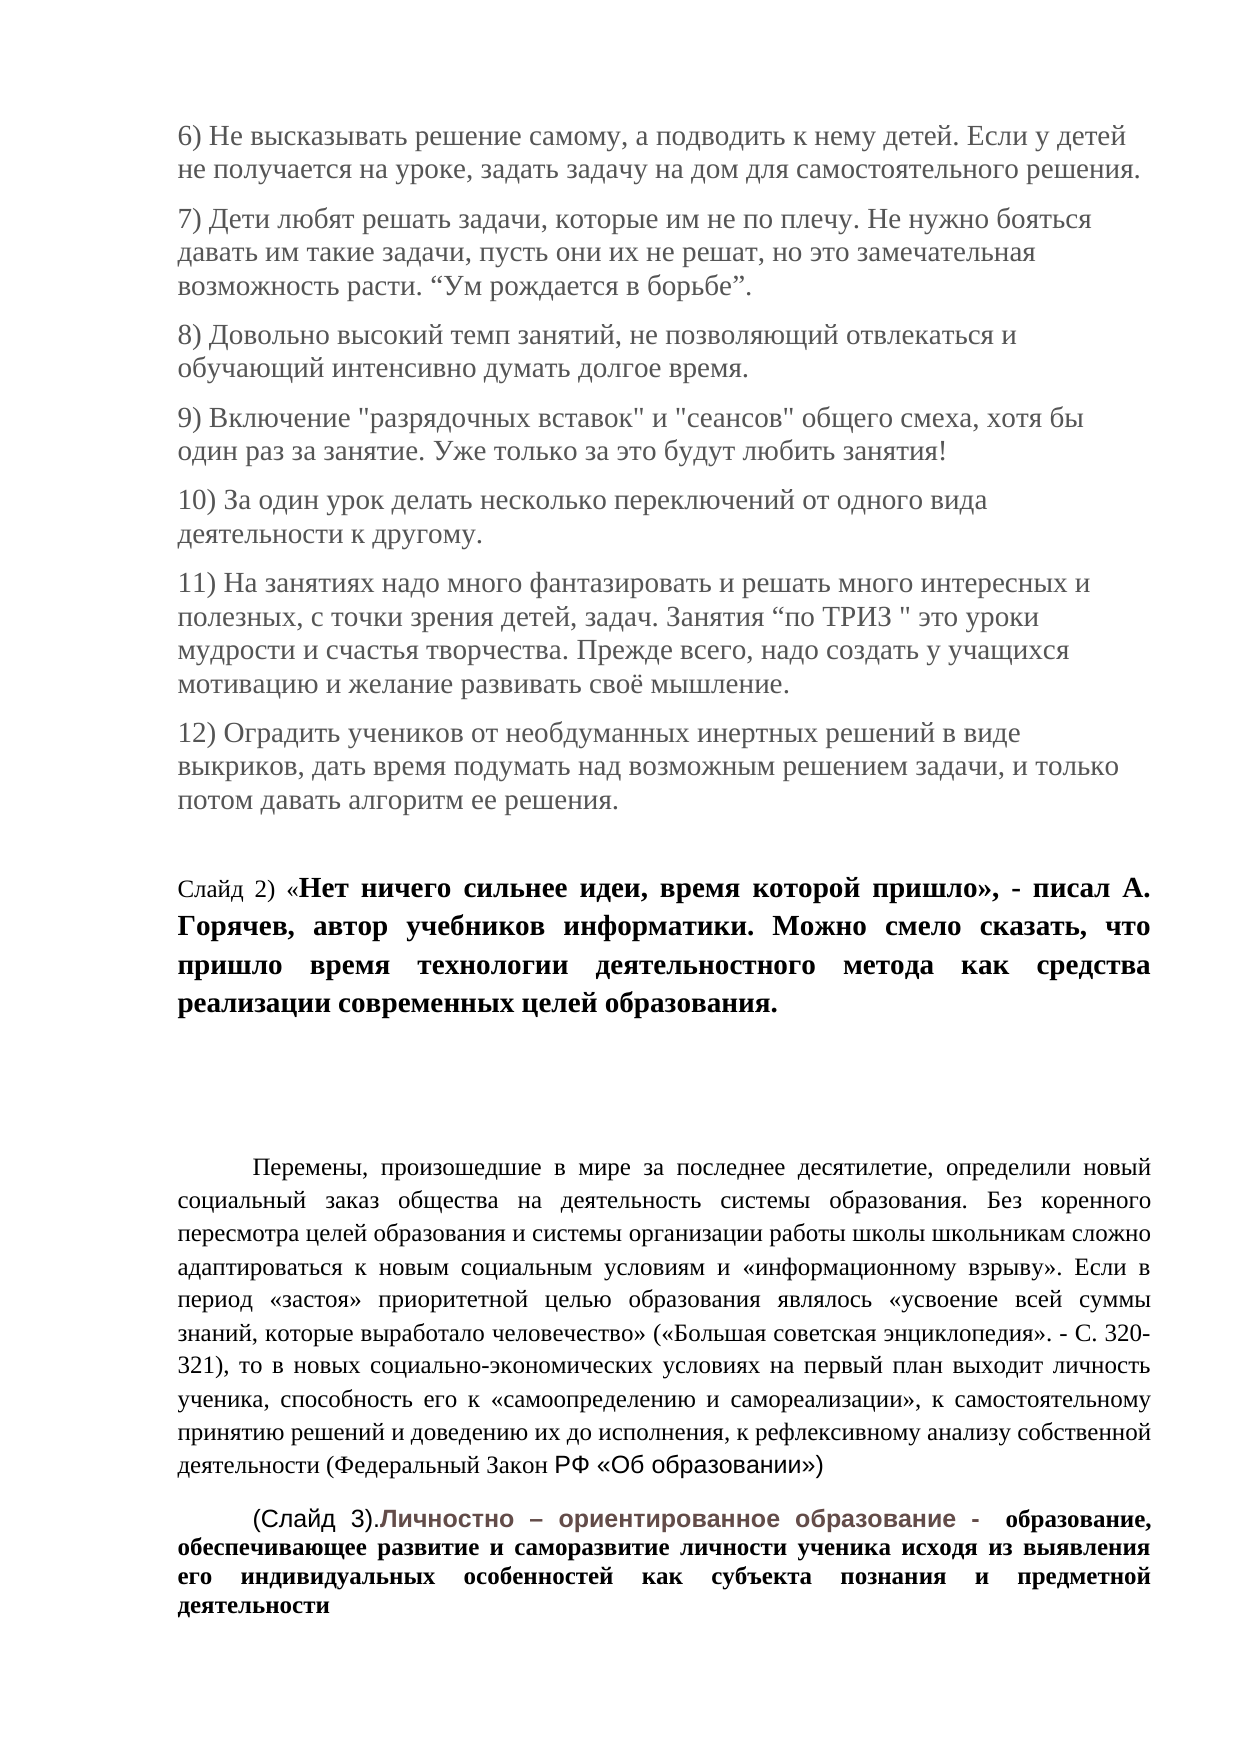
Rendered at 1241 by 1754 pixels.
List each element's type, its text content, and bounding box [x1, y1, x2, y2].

text Слайд 2) «Нет ничего сильнее идеи, время которой пришло», - писал А. Горячев, автор учебников информатики. Можно смело сказать, что пришло время технологии деятельностного метода как средства реализации современных целей образования. [177, 831, 1152, 1019]
text 11) На занятиях надо много фантазировать и решать много интересных и полезных, с точки зрения детей, задач. Занятия “по ТРИЗ " это уроки мудрости и счастья творчества. Прежде всего, надо создать у учащихся мотивацию и желание развивать своё мышление. [177, 565, 1152, 699]
text 9) Включение "разрядочных вставок" и "сеансов" общего смеха, хотя бы один раз за занятие. Уже только за это будут любить занятия! [177, 400, 1152, 467]
text 10) За один урок делать несколько переключений от одного вида деятельности к другому. [177, 482, 1152, 549]
text 12) Оградить учеников от необдуманных инертных решений в виде выкриков, дать время подумать над возможным решением задачи, и только потом давать алгоритм ее решения. [177, 715, 1152, 816]
text 7) Дети любят решать задачи, которые им не по плечу. Не нужно бояться давать им такие задачи, пусть они их не решат, но это замечательная возможность расти. “Ум рождается в борьбе”. [177, 201, 1152, 301]
text 8) Довольно высокий темп занятий, не позволяющий отвлекаться и обучающий интенсивно думать долгое время. [177, 317, 1152, 384]
text 6) Не высказывать решение самому, а подводить к нему детей. Если у детей не получается на уроке, задать задачу на дом для самостоятельного решения. [177, 118, 1152, 185]
text Перемены, произошедшие в мире за последнее десятилетие, определили новый социальный заказ общества на деятельность системы образования. Без коренного пересмотра целей образования и системы организации работы школы школьникам сложно адаптироваться к новым социальным условиям и «информационному взрыву». Если в период «застоя» приоритетной целью образования являлось «усвоение всей суммы знаний, которые выработало человечество» («Большая советская энциклопедия». - С. 320-321), то в новых социально-экономических условиях на первый план выходит личность ученика, способность его к «самоопределению и самореализации», к самостоятельному принятию решений и доведению их до исполнения, к рефлексивному анализу собственной деятельности (Федеральный Закон РФ «Об образовании») [177, 1152, 1152, 1478]
text (Слайд 3).Личностно – ориентированное образование - образование, обеспечивающее развитие и саморазвитие личности ученика исходя из выявления его индивидуальных особенностей как субъекта познания и предметной деятельности [177, 1504, 1152, 1619]
